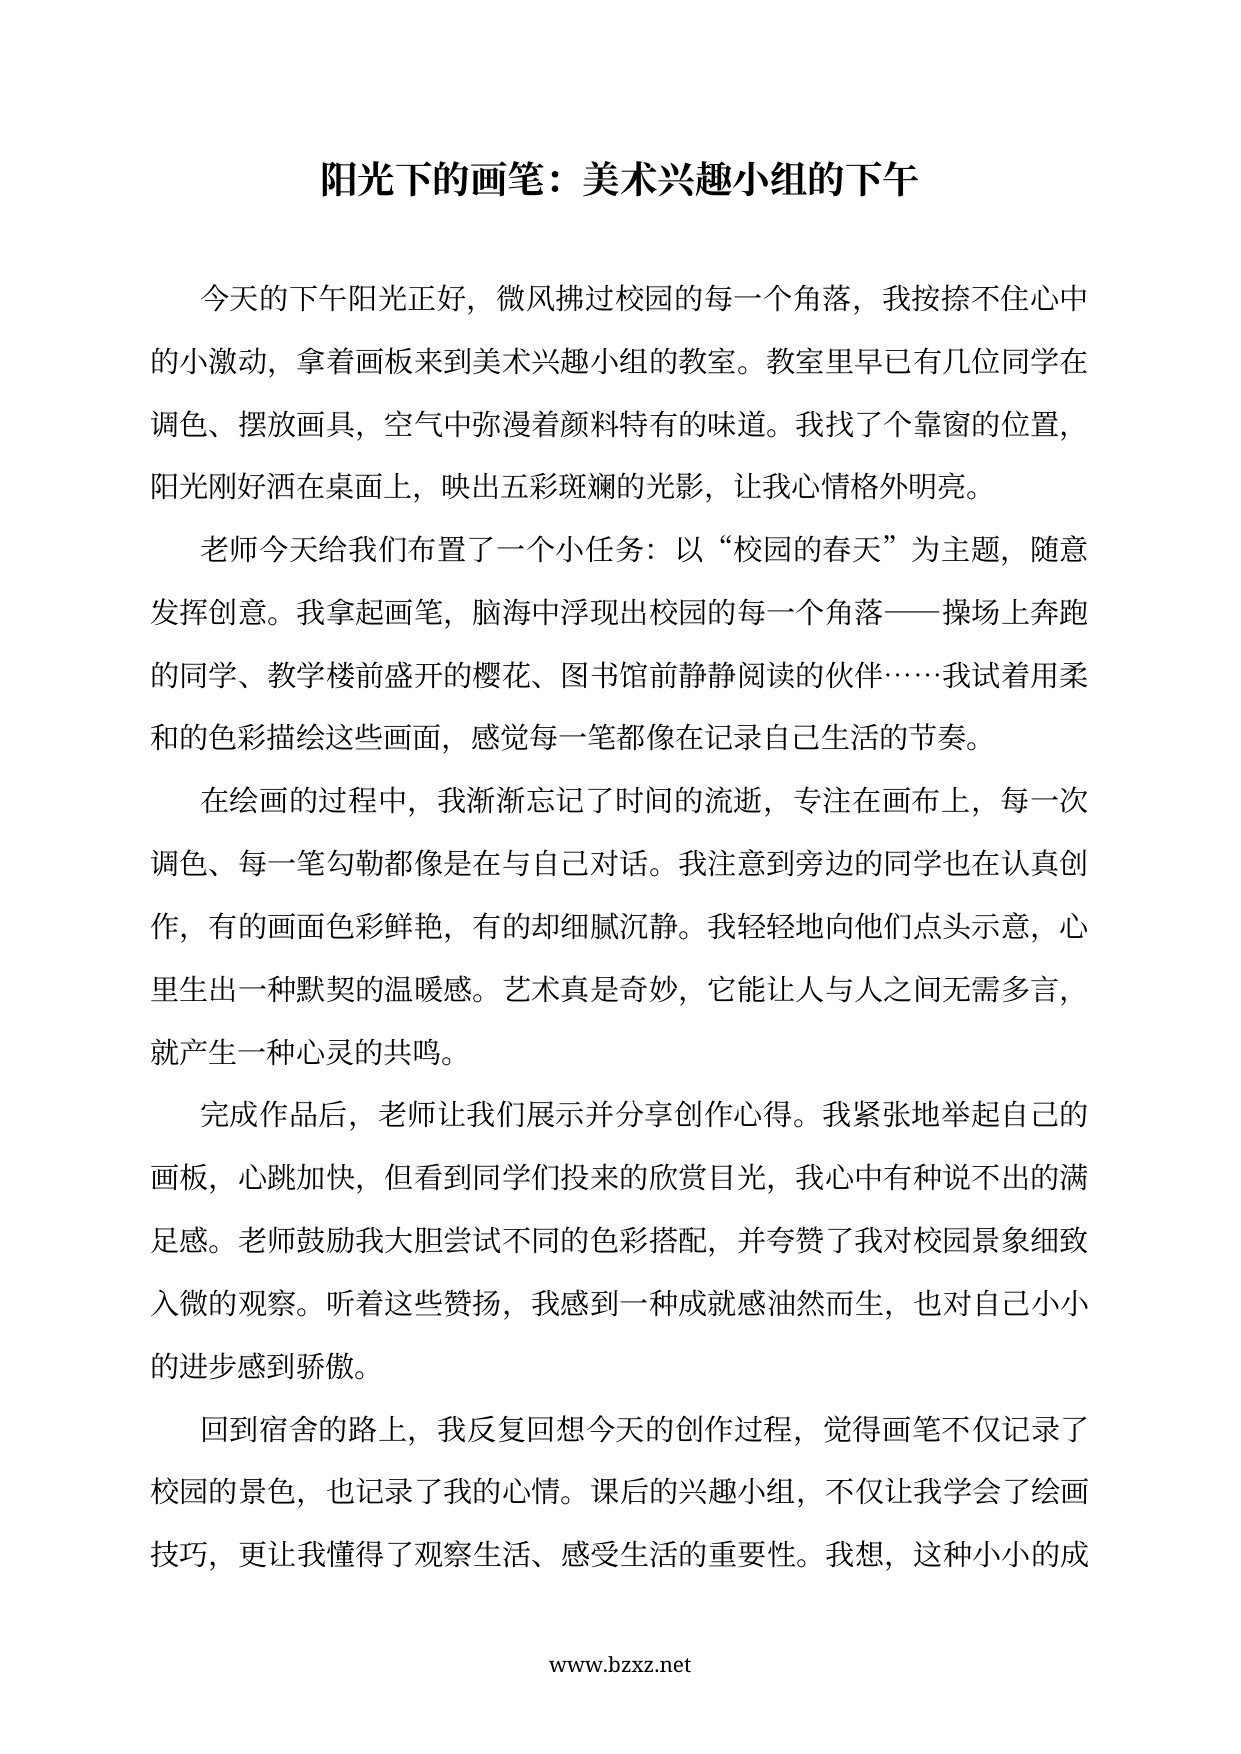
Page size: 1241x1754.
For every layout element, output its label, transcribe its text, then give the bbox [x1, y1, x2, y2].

text 老师今天给我们布置了一个小任务：以“校园的春天”为主题，随意发挥创意。我拿起画笔，脑海中浮现出校园的每一个角落——操场上奔跑的同学、教学楼前盛开的樱花、图书馆前静静阅读的伙伴……我试着用柔和的色彩描绘这些画面，感觉每一笔都像在记录自己生活的节奏。 [150, 527, 1090, 757]
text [150, 1406, 1090, 1574]
text 今天的下午阳光正好，微风拂过校园的每一个角落，我按捺不住心中的小激动，拿着画板来到美术兴趣小组的教室。教室里早已有几位同学在调色、摆放画具，空气中弥漫着颜料特有的味道。我找了个靠窗的位置，阳光刚好洒在桌面上，映出五彩斑斓的光影，让我心情格外明亮。 [150, 276, 1090, 506]
text 完成作品后，老师让我们展示并分享创作心得。我紧张地举起自己的画板，心跳加快，但看到同学们投来的欣赏目光，我心中有种说不出的满足感。老师鼓励我大胆尝试不同的色彩搭配，并夸赞了我对校园景象细致入微的观察。听着这些赞扬，我感到一种成就感油然而生，也对自己小小的进步感到骄傲。 [150, 1092, 1090, 1385]
text 在绘画的过程中，我渐渐忘记了时间的流逝，专注在画布上，每一次调色、每一笔勾勒都像是在与自己对话。我注意到旁边的同学也在认真创作，有的画面色彩鲜艳，有的却细腻沉静。我轻轻地向他们点头示意，心里生出一种默契的温暖感。艺术真是奇妙，它能让人与人之间无需多言，就产生一种心灵的共鸣。 [150, 778, 1090, 1071]
subtitle 阳光下的画笔：美术兴趣小组的下午 [150, 150, 1090, 204]
